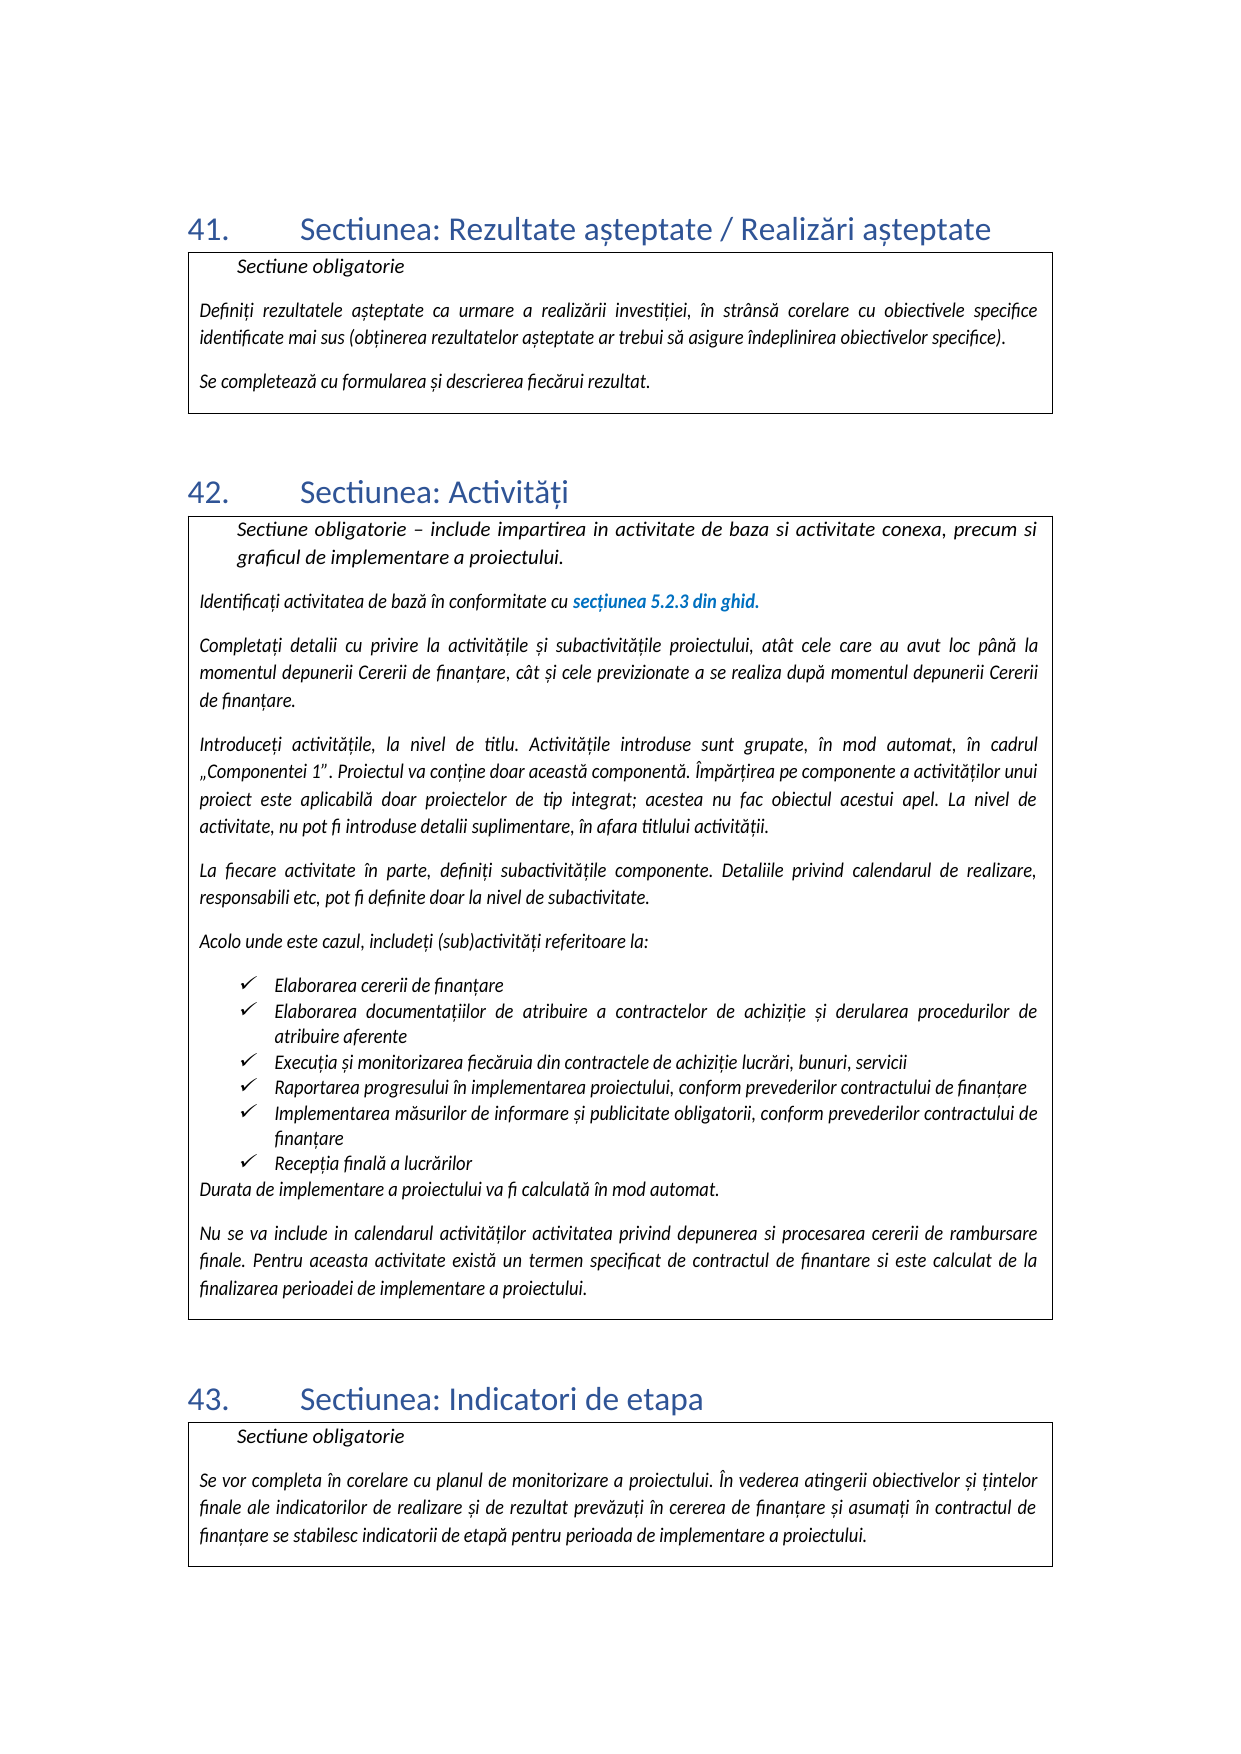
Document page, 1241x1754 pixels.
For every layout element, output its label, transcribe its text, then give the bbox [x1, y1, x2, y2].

table_header Sectiune obligatorie Definiți rezultatele așteptate ca urmare a realizării investiției, în strânsă corelare cu obiectivele specifice identificate mai sus (obținerea rezultatelor așteptate ar trebui să asigure îndeplinirea obiectivelor specifice). Se completează cu formularea și descrierea fiecărui rezultat. [189, 253, 1052, 413]
subtitle Sectiunea: Rezultate așteptate / Realizări așteptate [187, 208, 1090, 249]
table_header Sectiune obligatorie – include impartirea in activitate de baza si activitate conexa, precum si graficul de implementare a proiectului. Identificați activitatea de bază în conformitate cu secțiunea 5.2.3 din ghid. Completaţi detalii cu privire la activităţile și subactivitățile proiectului, atât cele care au avut loc până la momentul depunerii Cererii de finanţare, cât şi cele previzionate a se realiza după momentul depunerii Cererii de finanţare. Introduceți activitățile, la nivel de titlu. Activitățile introduse sunt grupate, în mod automat, în cadrul „Componentei 1”. Proiectul va conține doar această componentă. Împărțirea pe componente a activităților unui proiect este aplicabilă doar proiectelor de tip integrat; acestea nu fac obiectul acestui apel. La nivel de activitate, nu pot fi introduse detalii suplimentare, în afara titlului activității. La fiecare activitate în parte, definiți subactivitățile componente. Detaliile privind calendarul de realizare, responsabili etc, pot fi definite doar la nivel de subactivitate. Acolo unde este cazul, includeți (sub)activități referitoare la: Elaborarea cererii de finanțare Elaborarea documentațiilor de atribuire a contractelor de achiziție și derularea procedurilor de atribuire aferente Execuția și monitorizarea fiecăruia din contractele de achiziție lucrări, bunuri, servicii Raportarea progresului în implementarea proiectului, conform prevederilor contractului de finanțare Implementarea măsurilor de informare și publicitate obligatorii, conform prevederilor contractului de finanțare Recepția finală a lucrărilor Durata de implementare a proiectului va fi calculată în mod automat. Nu se va include in calendarul activităților activitatea privind depunerea si procesarea cererii de rambursare finale. Pentru aceasta activitate există un termen specificat de contractul de finantare si este calculat de la finalizarea perioadei de implementare a proiectului. [189, 517, 1052, 1319]
subtitle Sectiunea: Activități [187, 472, 1090, 512]
subtitle Sectiunea: Indicatori de etapa [187, 1378, 1090, 1419]
table_header Sectiune obligatorie Se vor completa în corelare cu planul de monitorizare a proiectului. În vederea atingerii obiectivelor și țintelor finale ale indicatorilor de realizare și de rezultat prevăzuți în cererea de finanțare și asumați în contractul de finanțare se stabilesc indicatorii de etapă pentru perioada de implementare a proiectului. [189, 1423, 1052, 1566]
